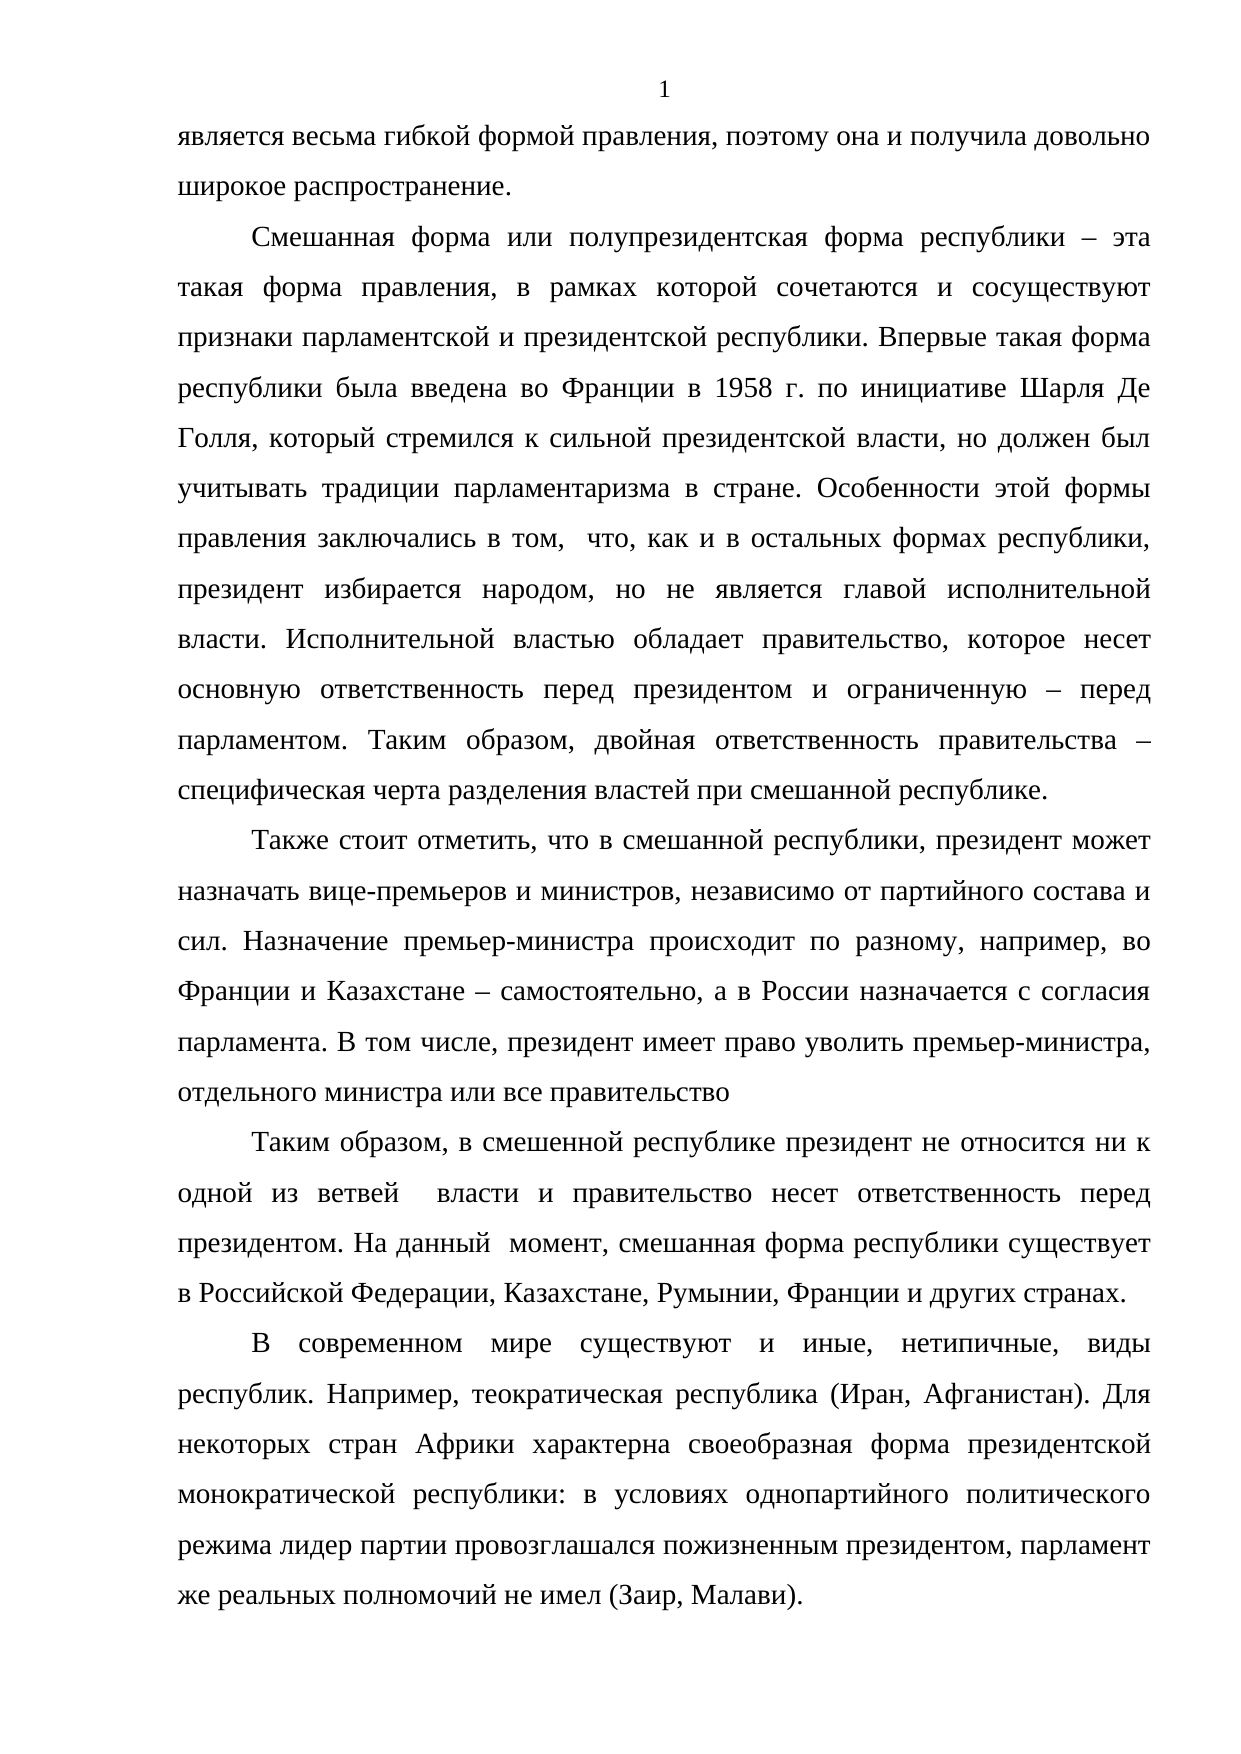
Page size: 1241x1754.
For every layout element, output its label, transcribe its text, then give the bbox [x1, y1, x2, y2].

text Также стоит отметить, что в смешанной республики, президент может назначать вице-премьеров и министров, независимо от партийного состава и сил. Назначение премьер-министра происходит по разному, например, во Франции и Казахстане – самостоятельно, а в России назначается с согласия парламента. В том числе, президент имеет право уволить премьер-министра, отдельного министра или все правительство [177, 822, 1152, 1108]
text Таким образом, в смешенной республике президент не относится ни к одной из ветвей власти и правительство несет ответственность перед президентом. На данный момент, смешанная форма республики существует в Российской Федерации, Казахстане, Румынии, Франции и других странах. [177, 1124, 1152, 1309]
text В современном мире существуют и иные, нетипичные, виды республик. Например, теократическая республика (Иран, Афганистан). Для некоторых стран Африки характерна своеобразная форма президентской монократической республики: в условиях однопартийного политического режима лидер партии провозглашался пожизненным президентом, парламент же реальных полномочий не имел (Заир, Малави). [177, 1326, 1152, 1611]
text Смешанная форма или полупрезидентская форма республики – эта такая форма правления, в рамках которой сочетаются и сосуществуют признаки парламентской и президентской республики. Впервые такая форма республики была введена во Франции в . по инициативе Шарля Де Голля, который стремился к сильной президентской власти, но должен был учитывать традиции парламентаризма в стране. Особенности этой формы правления заключались в том, что, как и в остальных формах республики, президент избирается народом, но не является главой исполнительной власти. Исполнительной властью обладает правительство, которое несет основную ответственность перед президентом и ограниченную – перед парламентом. Таким образом, двойная ответственность правительства – специфическая черта разделения властей при смешанной республике. [177, 219, 1152, 806]
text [177, 118, 1152, 202]
